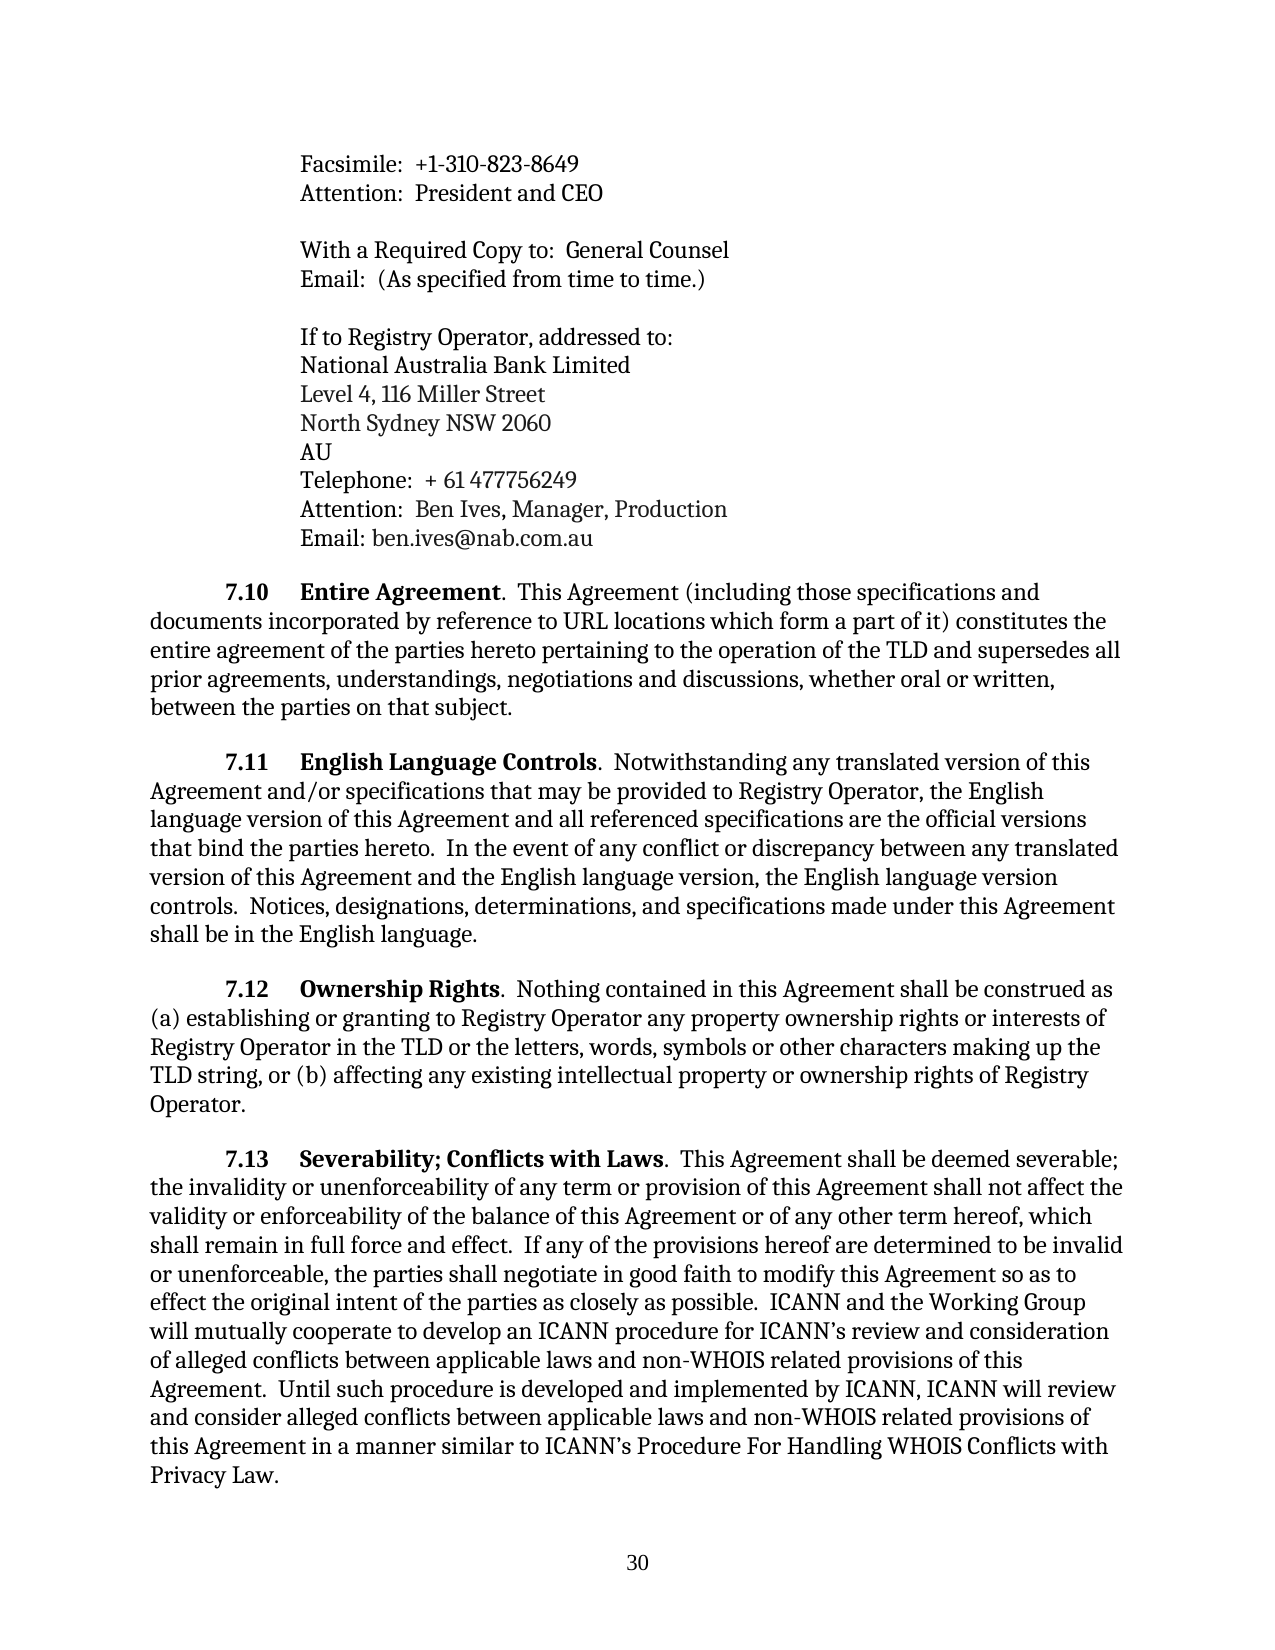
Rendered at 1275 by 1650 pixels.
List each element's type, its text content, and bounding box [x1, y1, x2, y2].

text English Language Controls. Notwithstanding any translated version of this Agreement and/or specifications that may be provided to Registry Operator, the English language version of this Agreement and all referenced specifications are the official versions that bind the parties hereto. In the event of any conflict or discrepancy between any translated version of this Agreement and the English language version, the English language version controls. Notices, designations, determinations, and specifications made under this Agreement shall be in the English language. [150, 747, 1125, 949]
text Ownership Rights. Nothing contained in this Agreement shall be construed as (a) establishing or granting to Registry Operator any property ownership rights or interests of Registry Operator in the TLD or the letters, words, symbols or other characters making up the TLD string, or (b) affecting any existing intellectual property or ownership rights of Registry Operator. [150, 974, 1125, 1119]
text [300, 150, 1125, 409]
text Telephone: + 61 477756249 Attention: Ben Ives, Manager, Production [300, 466, 1125, 524]
text North Sydney NSW 2060 [300, 409, 1125, 437]
text AU [300, 437, 1125, 466]
text Entire Agreement. This Agreement (including those specifications and documents incorporated by reference to URL locations which form a part of it) constitutes the entire agreement of the parties hereto pertaining to the operation of the TLD and supersedes all prior agreements, understandings, negotiations and discussions, whether oral or written, between the parties on that subject. [150, 577, 1125, 722]
text Email: ben.ives@nab.com.au [300, 524, 1125, 552]
text Severability; Conflicts with Laws. This Agreement shall be deemed severable; the invalidity or unenforceability of any term or provision of this Agreement shall not affect the validity or enforceability of the balance of this Agreement or of any other term hereof, which shall remain in full force and effect. If any of the provisions hereof are determined to be invalid or unenforceable, the parties shall negotiate in good faith to modify this Agreement so as to effect the original intent of the parties as closely as possible. ICANN and the Working Group will mutually cooperate to develop an ICANN procedure for ICANN’s review and consideration of alleged conflicts between applicable laws and non-WHOIS related provisions of this Agreement. Until such procedure is developed and implemented by ICANN, ICANN will review and consider alleged conflicts between applicable laws and non-WHOIS related provisions of this Agreement in a manner similar to ICANN’s Procedure For Handling WHOIS Conflicts with Privacy Law. [150, 1144, 1125, 1489]
